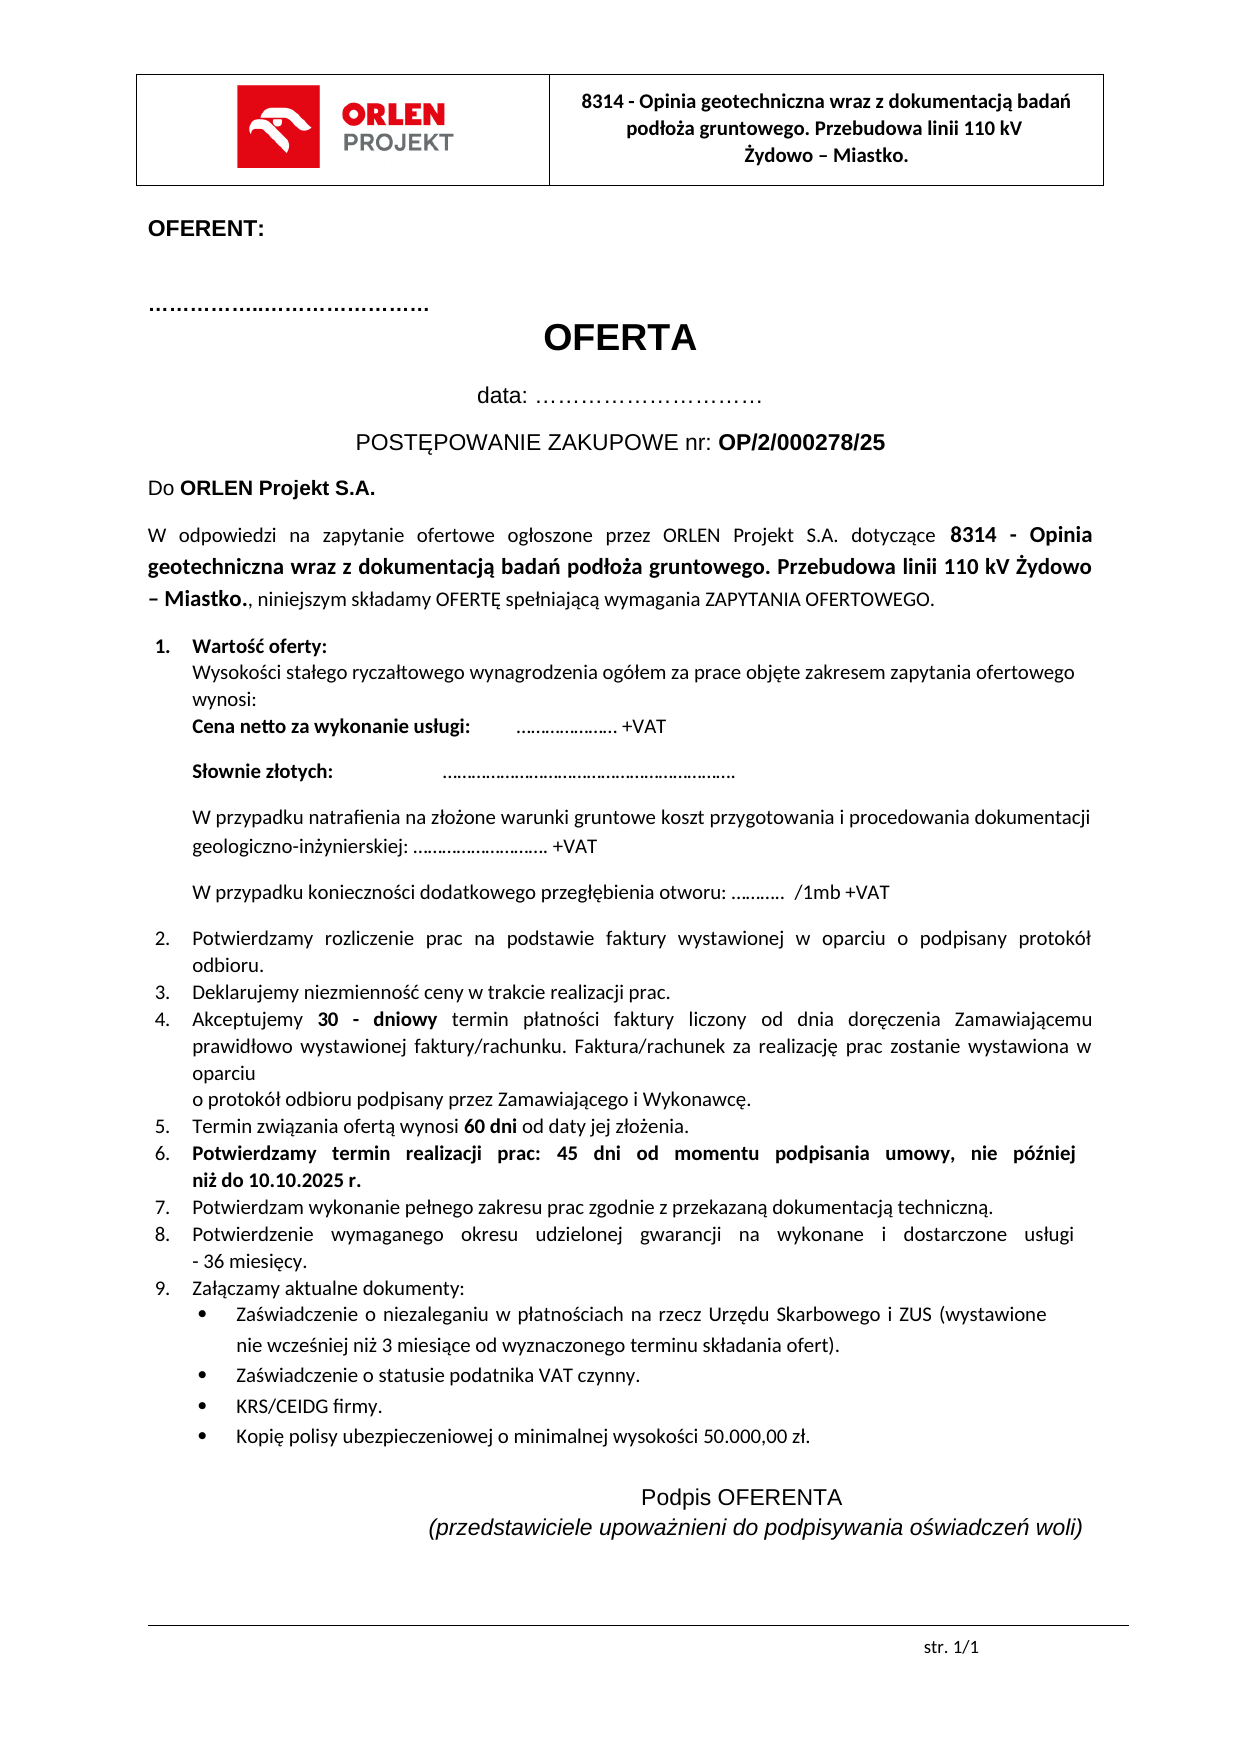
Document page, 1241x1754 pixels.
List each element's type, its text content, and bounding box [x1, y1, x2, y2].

list KRS/CEIDG firmy. [199, 1393, 1048, 1418]
list Zaświadczenie o niezaleganiu w płatnościach na rzecz Urzędu Skarbowego i ZUS (wystawione nie wcześniej niż 3 miesiące od wyznaczonego terminu składania ofert). [199, 1302, 1048, 1357]
text Cena netto za wykonanie usługi: ………………… +VAT [192, 713, 1093, 738]
text (przedstawiciele upoważnieni do podpisywania oświadczeń woli) [428, 1514, 1093, 1541]
text OFERENT: [148, 214, 1093, 241]
list Akceptujemy 30 - dniowy termin płatności faktury liczony od dnia doręczenia Zamawiającemu prawidłowo wystawionej faktury/rachunku. Faktura/rachunek za realizację prac zostanie wystawiona w oparciu o protokół odbioru podpisany przez Zamawiającego i Wykonawcę. [154, 1006, 1093, 1112]
text Wysokości stałego ryczałtowego wynagrodzenia ogółem za prace objęte zakresem zapytania ofertowego wynosi: [192, 659, 1093, 712]
text W przypadku natrafienia na złożone warunki gruntowe koszt przygotowania i procedowania dokumentacji geologiczno-inżynierskiej: ………………………. +VAT [192, 804, 1093, 859]
list Kopię polisy ubezpieczeniowej o minimalnej wysokości 50.000,00 zł. [199, 1423, 1048, 1449]
text W odpowiedzi na zapytanie ofertowe ogłoszone przez ORLEN Projekt S.A. dotyczące 8314 - Opinia geotechniczna wraz z dokumentacją badań podłoża gruntowego. Przebudowa linii 110 kV Żydowo – Miastko., niniejszym składamy OFERTĘ spełniającą wymagania ZAPYTANIA OFERTOWEGO. [148, 520, 1093, 612]
list Termin związania ofertą wynosi 60 dni od daty jej złożenia. [154, 1113, 1093, 1139]
list Potwierdzamy rozliczenie prac na podstawie faktury wystawionej w oparciu o podpisany protokół odbioru. [154, 925, 1093, 978]
text Do ORLEN Projekt S.A. [148, 476, 1093, 499]
text W przypadku konieczności dodatkowego przegłębienia otworu: ……….. /1mb +VAT [192, 879, 1093, 905]
list Potwierdzamy termin realizacji prac: 45 dni od momentu podpisania umowy, nie później niż do 10.10.2025 r. [154, 1140, 1093, 1193]
list Zaświadczenie o statusie podatnika VAT czynny. [199, 1362, 1048, 1388]
list Załączamy aktualne dokumenty: [154, 1275, 1093, 1300]
text Podpis OFERENTA [148, 1484, 1093, 1511]
text Słownie złotych: ……………………………………………………. [192, 759, 1093, 784]
list Potwierdzam wykonanie pełnego zakresu prac zgodnie z przekazaną dokumentacją techniczną. [154, 1194, 1093, 1219]
text ……………..…………………… [148, 292, 1093, 316]
list Wartość oferty: [154, 633, 1093, 658]
list Deklarujemy niezmienność ceny w trakcie realizacji prac. [154, 979, 1093, 1004]
text data: ………………………… [148, 382, 1093, 408]
text POSTĘPOWANIE ZAKUPOWE nr: OP/2/000278/25 [148, 429, 1093, 455]
list Potwierdzenie wymaganego okresu udzielonej gwarancji na wykonane i dostarczone usługi - 36 miesięcy. [154, 1221, 1093, 1273]
text OFERTA [148, 316, 1093, 359]
picture [233, 81, 464, 173]
